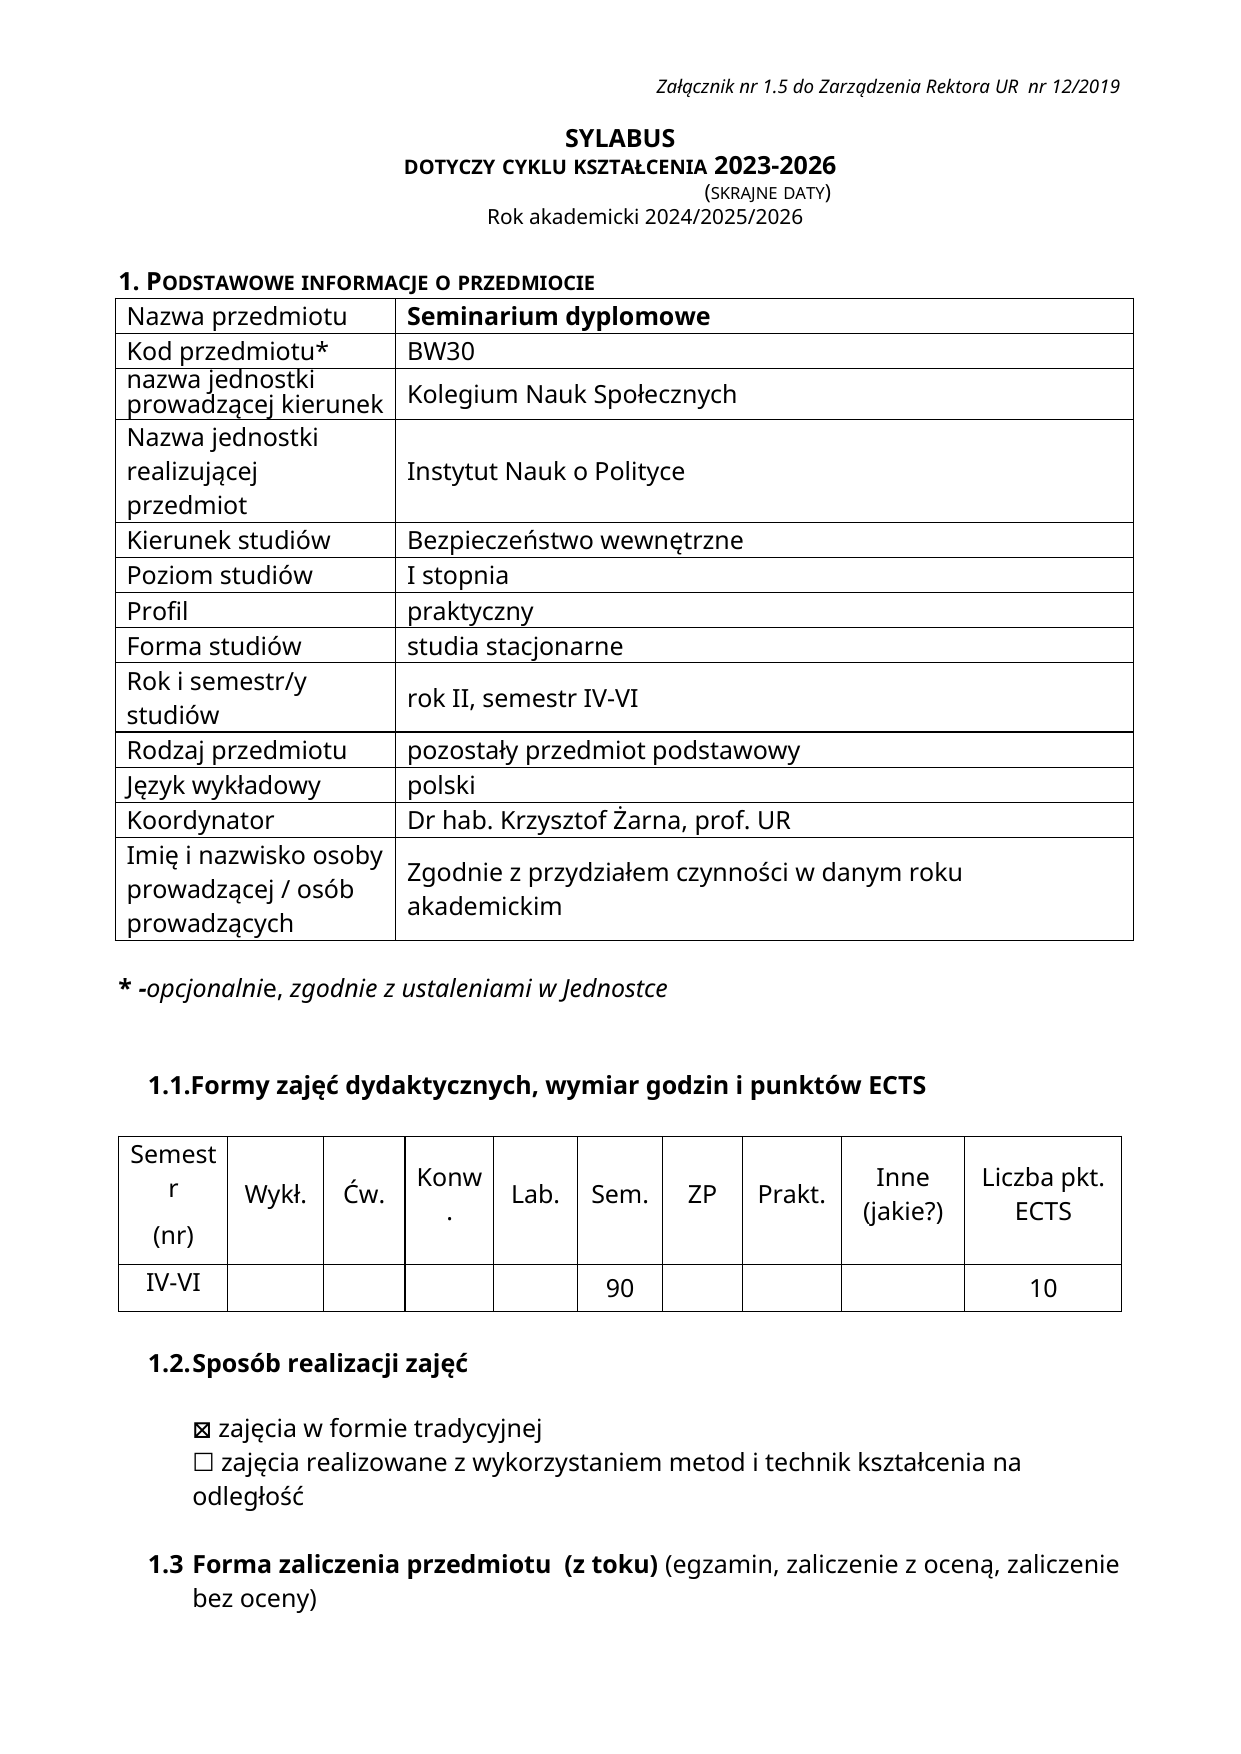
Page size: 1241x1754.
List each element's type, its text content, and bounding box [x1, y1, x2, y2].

text 1.1.Formy zajęć dydaktycznych, wymiar godzin i punktów ECTS [148, 1067, 1122, 1102]
table_cell Koordynator [116, 803, 395, 837]
text 1. Podstawowe informacje o przedmiocie [118, 263, 1122, 297]
table_cell I stopnia [396, 558, 1133, 592]
table_cell nazwa jednostki prowadzącej kierunek [116, 369, 395, 419]
table_cell Język wykładowy [116, 768, 395, 802]
table_header Lab. [494, 1137, 577, 1264]
table_header Ćw. [324, 1137, 404, 1264]
text 1.3 Forma zaliczenia przedmiotu (z toku) (egzamin, zaliczenie z oceną, zaliczenie bez oceny) [148, 1546, 1122, 1614]
text (skrajne daty) [118, 179, 1122, 204]
table_cell Rok i semestr/y studiów [116, 663, 395, 731]
table_header ZP [663, 1137, 742, 1264]
table_cell polski [396, 768, 1133, 802]
table_header Inne (jakie?) [842, 1137, 964, 1264]
table_header Sem. [578, 1137, 662, 1264]
table_cell IV-VI [119, 1265, 227, 1311]
table_cell Profil [116, 593, 395, 627]
table_cell 10 [965, 1265, 1121, 1311]
table_header Semestr (nr) [119, 1137, 227, 1264]
table_header Liczba pkt. ECTS [965, 1137, 1121, 1264]
table_header Nazwa przedmiotu [116, 299, 395, 332]
table_header Konw. [406, 1137, 493, 1264]
table_cell Rodzaj przedmiotu [116, 733, 395, 767]
table_cell rok II, semestr IV-VI [396, 663, 1133, 731]
table_header Wykł. [228, 1137, 323, 1264]
table_cell [494, 1265, 577, 1311]
text dotyczy cyklu kształcenia 2023-2026 [118, 154, 1122, 179]
table_cell Forma studiów [116, 628, 395, 662]
table_cell praktyczny [396, 593, 1133, 627]
table_cell Dr hab. Krzysztof Żarna, prof. UR [396, 803, 1133, 837]
table_cell Bezpieczeństwo wewnętrzne [396, 523, 1133, 557]
table_cell Nazwa jednostki realizującej przedmiot [116, 420, 395, 522]
text Rok akademicki 2024/2025/2026 [118, 204, 1122, 229]
text * -opcjonalnie, zgodnie z ustaleniami w Jednostce [118, 970, 1122, 1004]
table_cell Instytut Nauk o Polityce [396, 420, 1133, 522]
table_cell BW30 [396, 334, 1133, 368]
text SYLABUS [118, 120, 1122, 154]
table_cell Zgodnie z przydziałem czynności w danym roku akademickim [396, 838, 1133, 940]
table_cell 90 [578, 1265, 662, 1311]
text Załącznik nr 1.5 do Zarządzenia Rektora UR nr 12/2019 [118, 74, 1122, 99]
text ⊠ zajęcia w formie tradycyjnej [192, 1410, 1122, 1444]
table_cell studia stacjonarne [396, 628, 1133, 662]
table_cell Kod przedmiotu* [116, 334, 395, 368]
text ☐ zajęcia realizowane z wykorzystaniem metod i technik kształcenia na odległość [192, 1444, 1122, 1512]
table_cell [228, 1265, 323, 1311]
table_header Prakt. [743, 1137, 841, 1264]
table_cell [743, 1265, 841, 1311]
table_cell [324, 1265, 404, 1311]
table_cell Poziom studiów [116, 558, 395, 592]
text 1.2. Sposób realizacji zajęć [148, 1346, 1122, 1380]
table_cell [406, 1265, 493, 1311]
table_cell [663, 1265, 742, 1311]
table_cell Imię i nazwisko osoby prowadzącej / osób prowadzących [116, 838, 395, 940]
table_cell [842, 1265, 964, 1311]
table_header Seminarium dyplomowe [396, 299, 1133, 332]
table_cell Kierunek studiów [116, 523, 395, 557]
table_cell Kolegium Nauk Społecznych [396, 369, 1133, 419]
table_cell pozostały przedmiot podstawowy [396, 733, 1133, 767]
